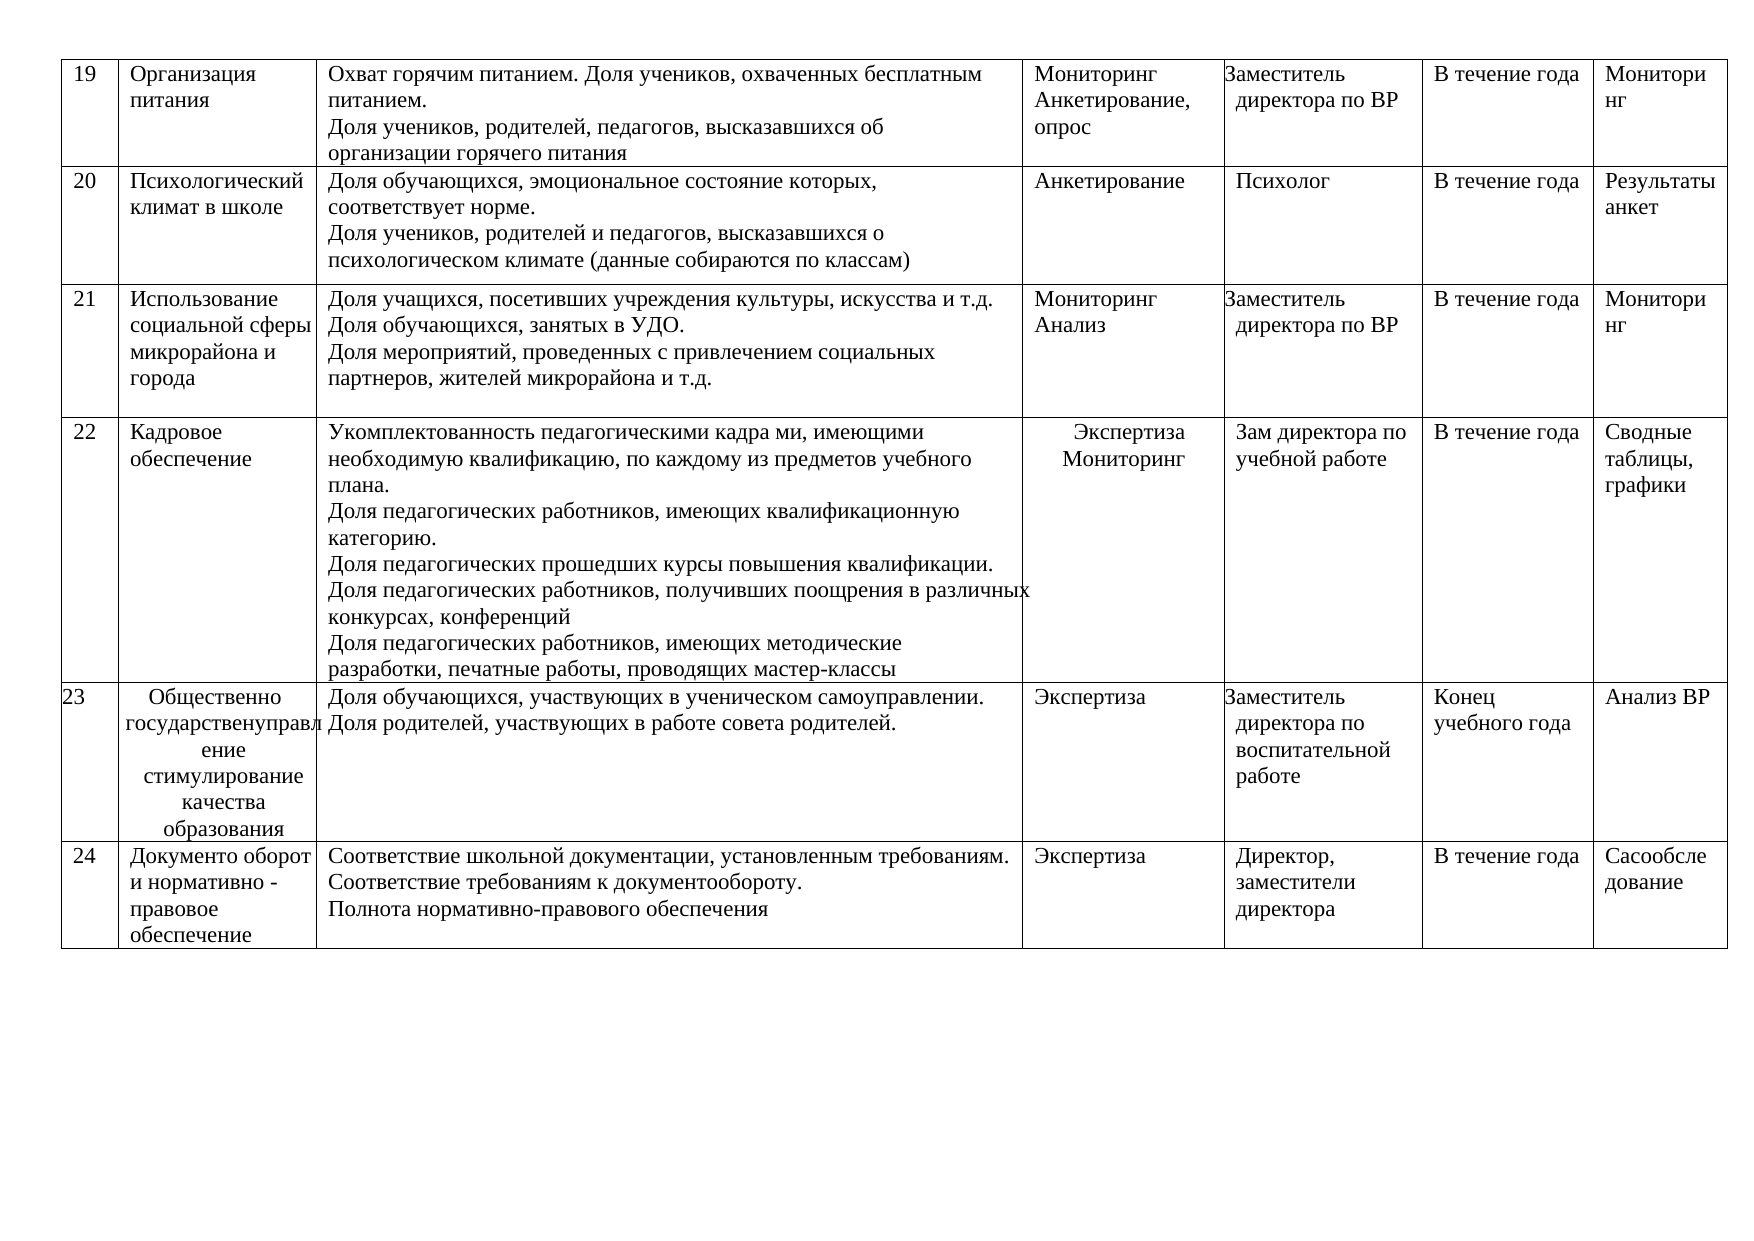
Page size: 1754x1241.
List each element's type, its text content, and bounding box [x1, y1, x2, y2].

table_cell Мониторинг [1594, 60, 1727, 166]
table_cell Соответствие школьной документации, установленным требованиям. Соответствие требованиям к документообороту. Полнота нормативно-правового обеспечения [317, 842, 1022, 947]
table_cell 21 [62, 285, 118, 417]
table_cell Доля учащихся, посетивших учреждения культуры, искусства и т.д. Доля обучающихся, занятых в УДО. Доля мероприятий, проведенных с привлечением социальных партнеров, жителей микрорайона и т.д. [317, 285, 1022, 417]
table_cell В течение года [1423, 418, 1593, 682]
table_cell 24 [62, 842, 118, 947]
table_cell Использование социальной сферы микрорайона и города [119, 285, 316, 417]
table_cell Анализ ВР [1594, 683, 1727, 841]
table_cell Конец учебного года [1423, 683, 1593, 841]
table_cell Заместитель директора по ВР [1225, 285, 1422, 417]
table_cell Доля обучающихся, участвующих в ученическом самоуправлении. Доля родителей, участвующих в работе совета родителей. [317, 683, 1022, 841]
table_cell Организация питания [119, 60, 316, 166]
table_cell В течение года [1423, 842, 1593, 947]
table_cell Заместитель директора по воспитательной работе [1225, 683, 1422, 841]
table_cell Кадровое обеспечение [119, 418, 316, 682]
table_cell 22 [62, 418, 118, 682]
table_cell Экспертиза [1023, 842, 1224, 947]
table_cell Зам директора по учебной работе [1225, 418, 1422, 682]
table_cell Результаты анкет [1594, 167, 1727, 284]
table_cell Доля обучающихся, эмоциональное состояние которых, соответствует норме. Доля учеников, родителей и педагогов, высказавшихся о психологическом климате (данные собираются по классам) [317, 167, 1022, 284]
table_cell Мониторинг [1594, 285, 1727, 417]
table_cell В течение года [1423, 60, 1593, 166]
table_cell Мониторинг Анализ [1023, 285, 1224, 417]
table_cell Общественно государственуправление стимулирование качества образования [119, 683, 316, 841]
table_cell Укомплектованность педагогическими кадра ми, имеющими необходимую квалификацию, по каждому из предметов учебного плана. Доля педагогических работников, имеющих квалификационную категорию. Доля педагогических прошедших курсы повышения квалификации. Доля педагогических работников, получивших поощрения в различных конкурсах, конференций Доля педагогических работников, имеющих методические разработки, печатные работы, проводящих мастер-классы [317, 418, 1022, 682]
table_cell 19 [62, 60, 118, 166]
table_cell Директор, заместители директора [1225, 842, 1422, 947]
table_cell Мониторинг Анкетирование, опрос [1023, 60, 1224, 166]
table_cell Охват горячим питанием. Доля учеников, охваченных бесплатным питанием. Доля учеников, родителей, педагогов, высказавшихся об организации горячего питания [317, 60, 1022, 166]
table_cell 23 [62, 683, 118, 841]
table_cell Документо оборот и нормативно -правовое обеспечение [119, 842, 316, 947]
table_cell Экспертиза [1023, 683, 1224, 841]
table_cell Экспертиза Мониторинг [1023, 418, 1224, 682]
table_cell Психологический климат в школе [119, 167, 316, 284]
table_cell Сасообследование [1594, 842, 1727, 947]
table_cell Психолог [1225, 167, 1422, 284]
table_cell Заместитель директора по ВР [1225, 60, 1422, 166]
table_cell В течение года [1423, 167, 1593, 284]
table_cell 20 [62, 167, 118, 284]
table_cell Анкетирование [1023, 167, 1224, 284]
table_cell В течение года [1423, 285, 1593, 417]
table_cell Сводные таблицы, графики [1594, 418, 1727, 682]
